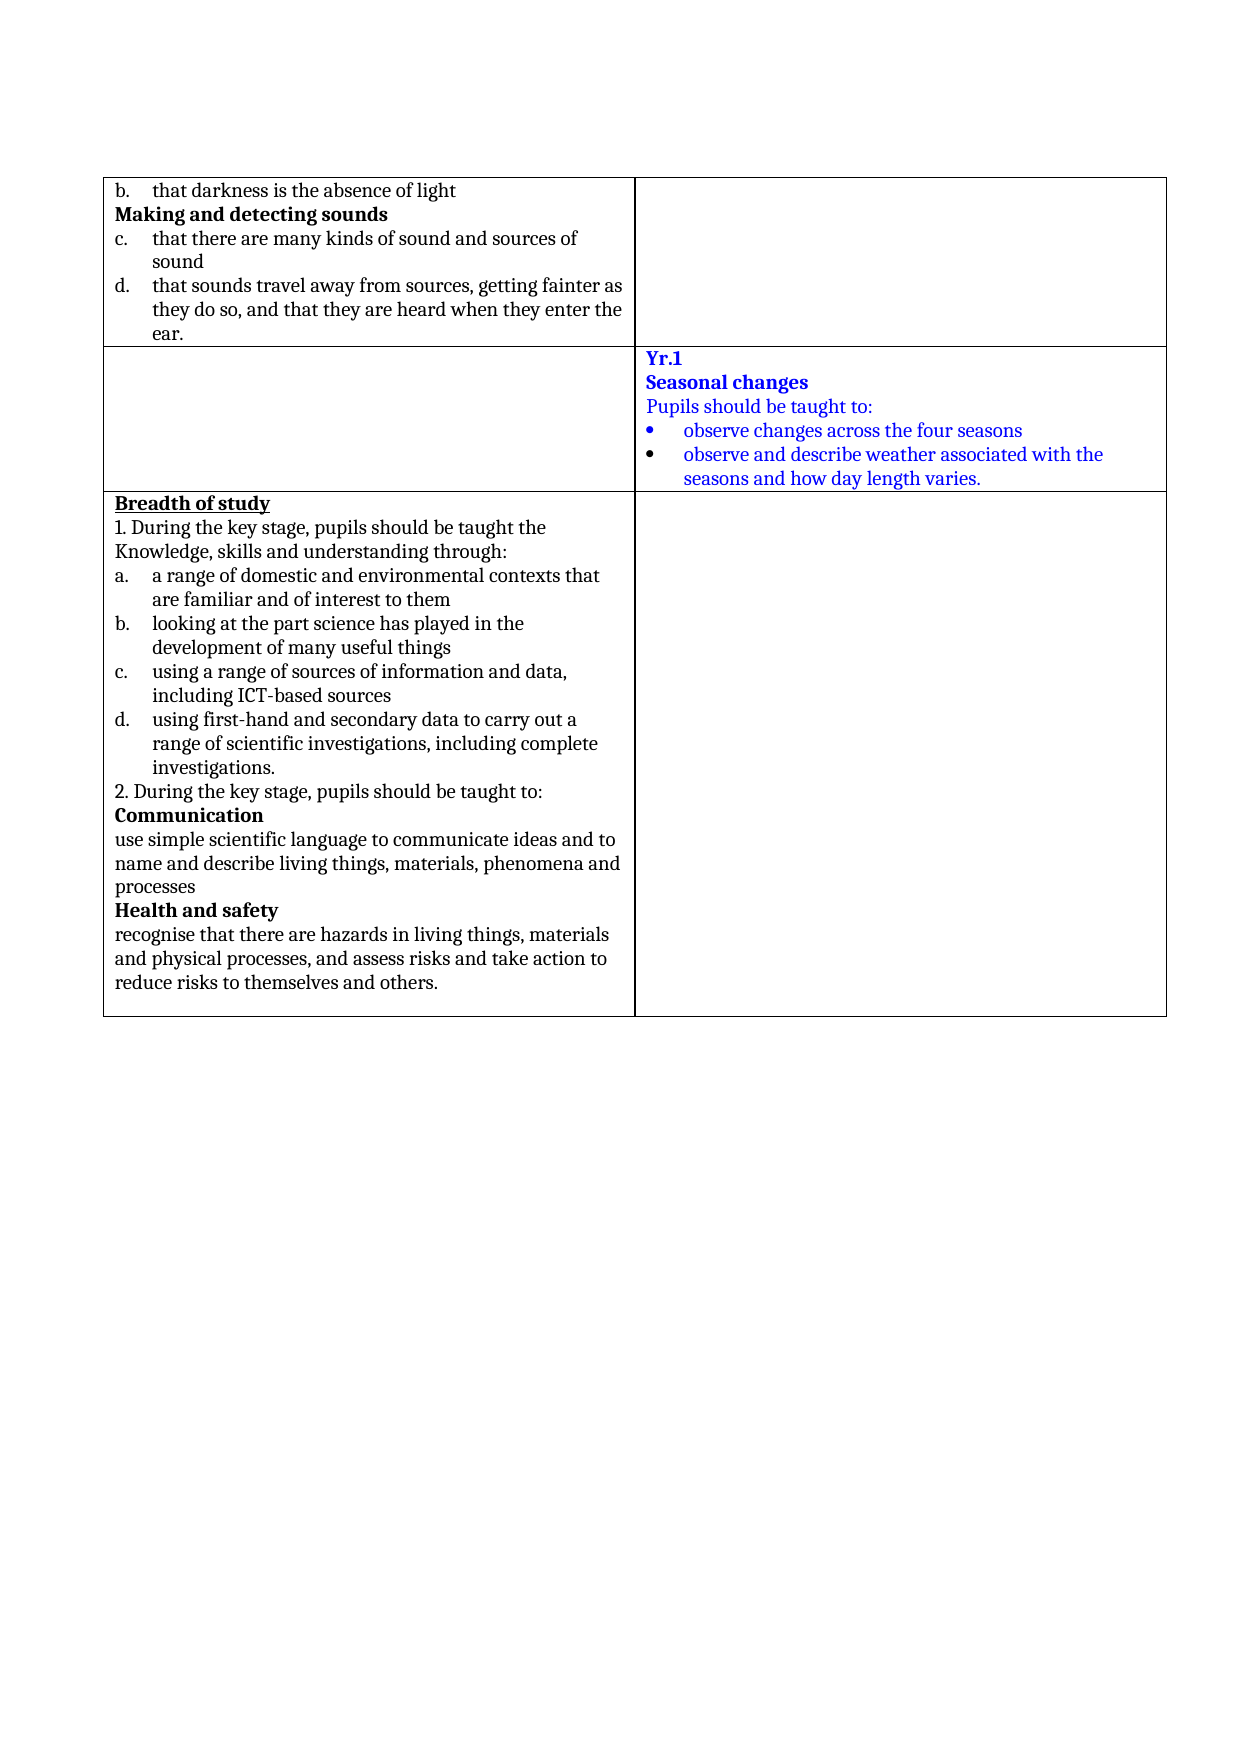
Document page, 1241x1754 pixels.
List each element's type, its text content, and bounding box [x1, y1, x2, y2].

table_cell Yr.1 Seasonal changes Pupils should be taught to: observe changes across the four seasons observe and describe weather associated with the seasons and how day length varies. [636, 347, 1166, 491]
table_cell [636, 178, 1166, 346]
table_cell [104, 347, 634, 491]
table_cell [636, 492, 1166, 1016]
table_cell Breadth of study 1. During the key stage, pupils should be taught the Knowledge, skills and understanding through: a range of domestic and environmental contexts that are familiar and of interest to them looking at the part science has played in the development of many useful things using a range of sources of information and data, including ICT-based sources using first-hand and secondary data to carry out a range of scientific investigations, including complete investigations. 2. During the key stage, pupils should be taught to: Communication use simple scientific language to communicate ideas and to name and describe living things, materials, phenomena and processes Health and safety recognise that there are hazards in living things, materials and physical processes, and assess risks and take action to reduce risks to themselves and others. [104, 492, 634, 1016]
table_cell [104, 178, 634, 346]
